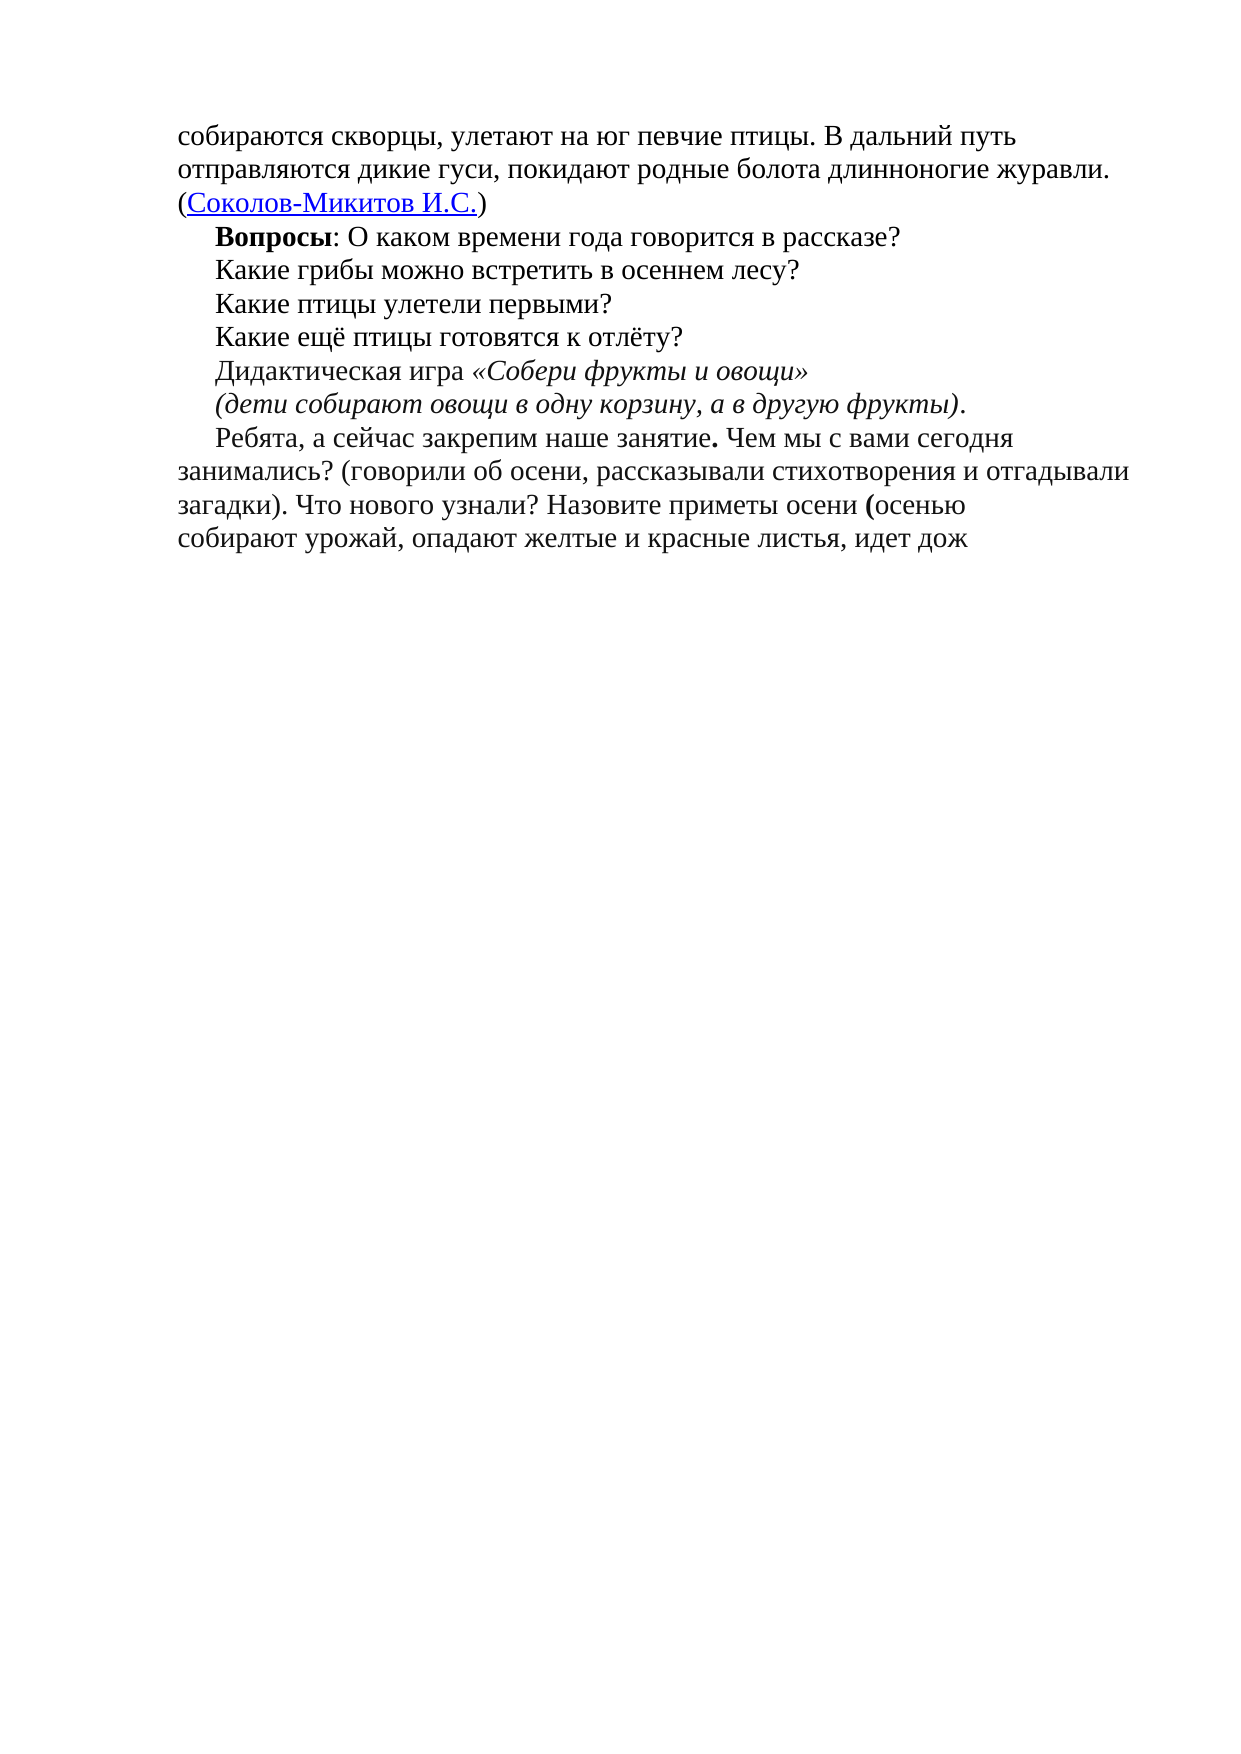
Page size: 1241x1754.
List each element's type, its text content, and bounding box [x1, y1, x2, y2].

text (дети собирают овощи в одну корзину, а в другую фрукты). [177, 386, 1152, 420]
text Ребята, а сейчас закрепим наше занятие. Чем мы с вами сегодня занимались? (говорили об осени, рассказывали стихотворения и отгадывали загадки). Что нового узнали? Назовите приметы осени (осенью собирают урожай, опадают желтые и красные листья, идет дож [177, 420, 1152, 554]
text Какие ещё птицы готовятся к отлёту? [177, 319, 1152, 353]
text Дидактическая игра «Собери фрукты и овощи» [177, 353, 1152, 386]
text Какие грибы можно встретить в осеннем лесу? [177, 252, 1152, 286]
text Вопросы: О каком времени года говорится в рассказе? [177, 219, 1152, 252]
text Какие птицы улетели первыми? [177, 286, 1152, 319]
